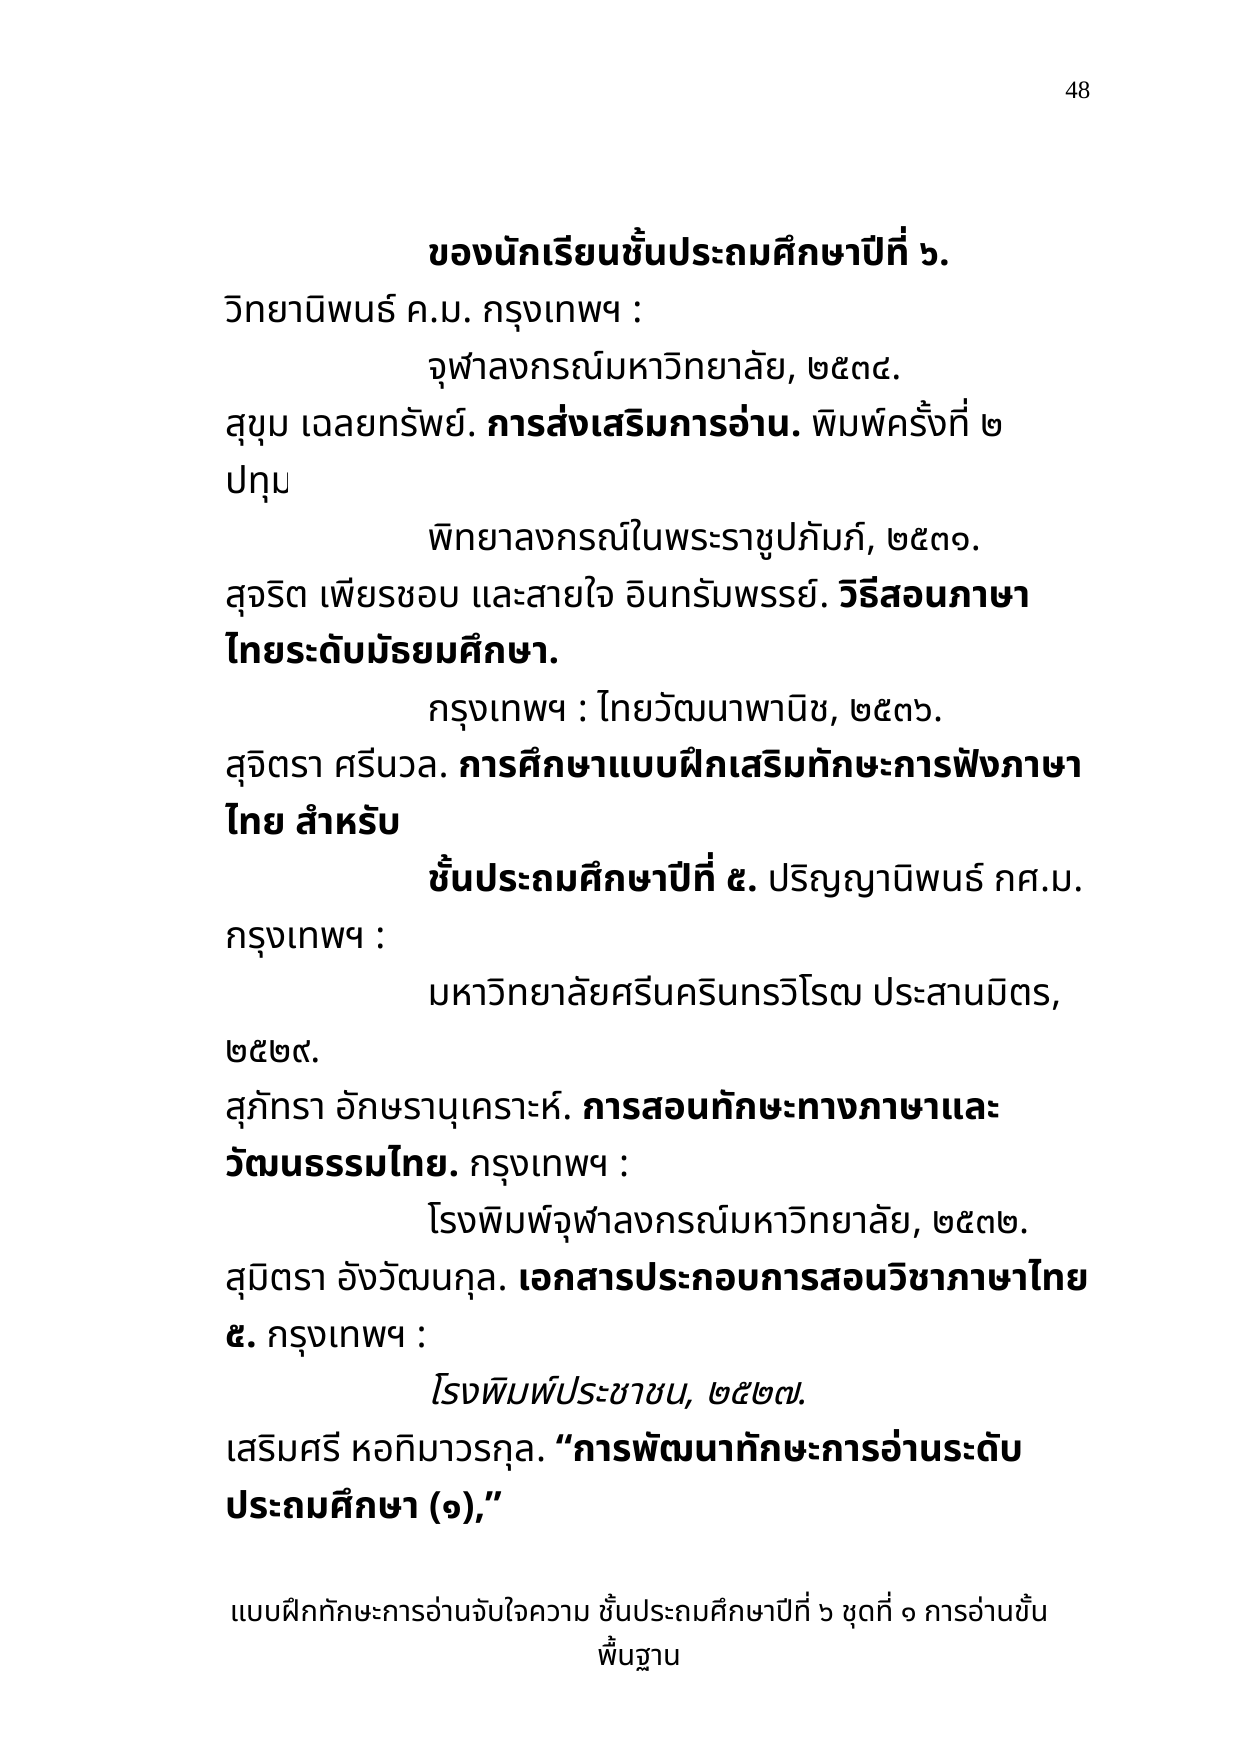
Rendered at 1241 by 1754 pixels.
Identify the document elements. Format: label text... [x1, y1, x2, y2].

text กกกกกกกกกมหาวิทยาลัยศรีนครินทรวิโรฒ ประสานมิตร, ๒๕๒๙. [225, 965, 1090, 1079]
text สุจิตรา ศรีนวล. การศึกษาแบบฝึกเสริมทักษะการฟังภาษาไทย สำหรับ [225, 738, 1090, 851]
text กกกกกกกกกโรงพิมพ์จุฬาลงกรณ์มหาวิทยาลัย, ๒๕๓๒. [225, 1193, 1090, 1250]
text สุมิตรา อังวัฒนกุล. เอกสารประกอบการสอนวิชาภาษาไทย ๕. กรุงเทพฯ : [225, 1250, 1090, 1364]
text สุขุม เฉลยทรัพย์. การส่งเสริมการอ่าน. พิมพ์ครั้งที่ ๒ ปทุมธานี : วิทยาลัยครูเพชรบุรี [225, 396, 1090, 510]
text กกกกกกกกกพิทยาลงกรณ์ในพระราชูปภัมภ์, ๒๕๓๑. [225, 510, 1090, 567]
text สุจริต เพียรชอบ และสายใจ อินทรัมพรรย์. วิธีสอนภาษาไทยระดับมัธยมศึกษา. [225, 567, 1090, 681]
text กกกกกกกกกชั้นประถมศึกษาปีที่ ๕. ปริญญานิพนธ์ กศ.ม. กรุงเทพฯ : [225, 851, 1090, 965]
text กกกกกกกกกกรุงเทพฯ : ไทยวัฒนาพานิช, ๒๕๓๖. [225, 681, 1090, 738]
text สุภัทรา อักษรานุเคราะห์. การสอนทักษะทางภาษาและวัฒนธรรมไทย. กรุงเทพฯ : [225, 1079, 1090, 1193]
text กกกกกกกกกของนักเรียนชั้นประถมศึกษาปีที่ ๖. วิทยานิพนธ์ ค.ม. กรุงเทพฯ : [225, 225, 1090, 339]
text กกกกกกกกกโรงพิมพ์ประชาชน, ๒๕๒๗. [225, 1364, 1090, 1421]
text กกกกกกกกกจุฬาลงกรณ์มหาวิทยาลัย, ๒๕๓๔. [225, 339, 1090, 396]
text เสริมศรี หอทิมาวรกุล. “การพัฒนาทักษะการอ่านระดับประถมศึกษา (๑),” [225, 1421, 1090, 1535]
